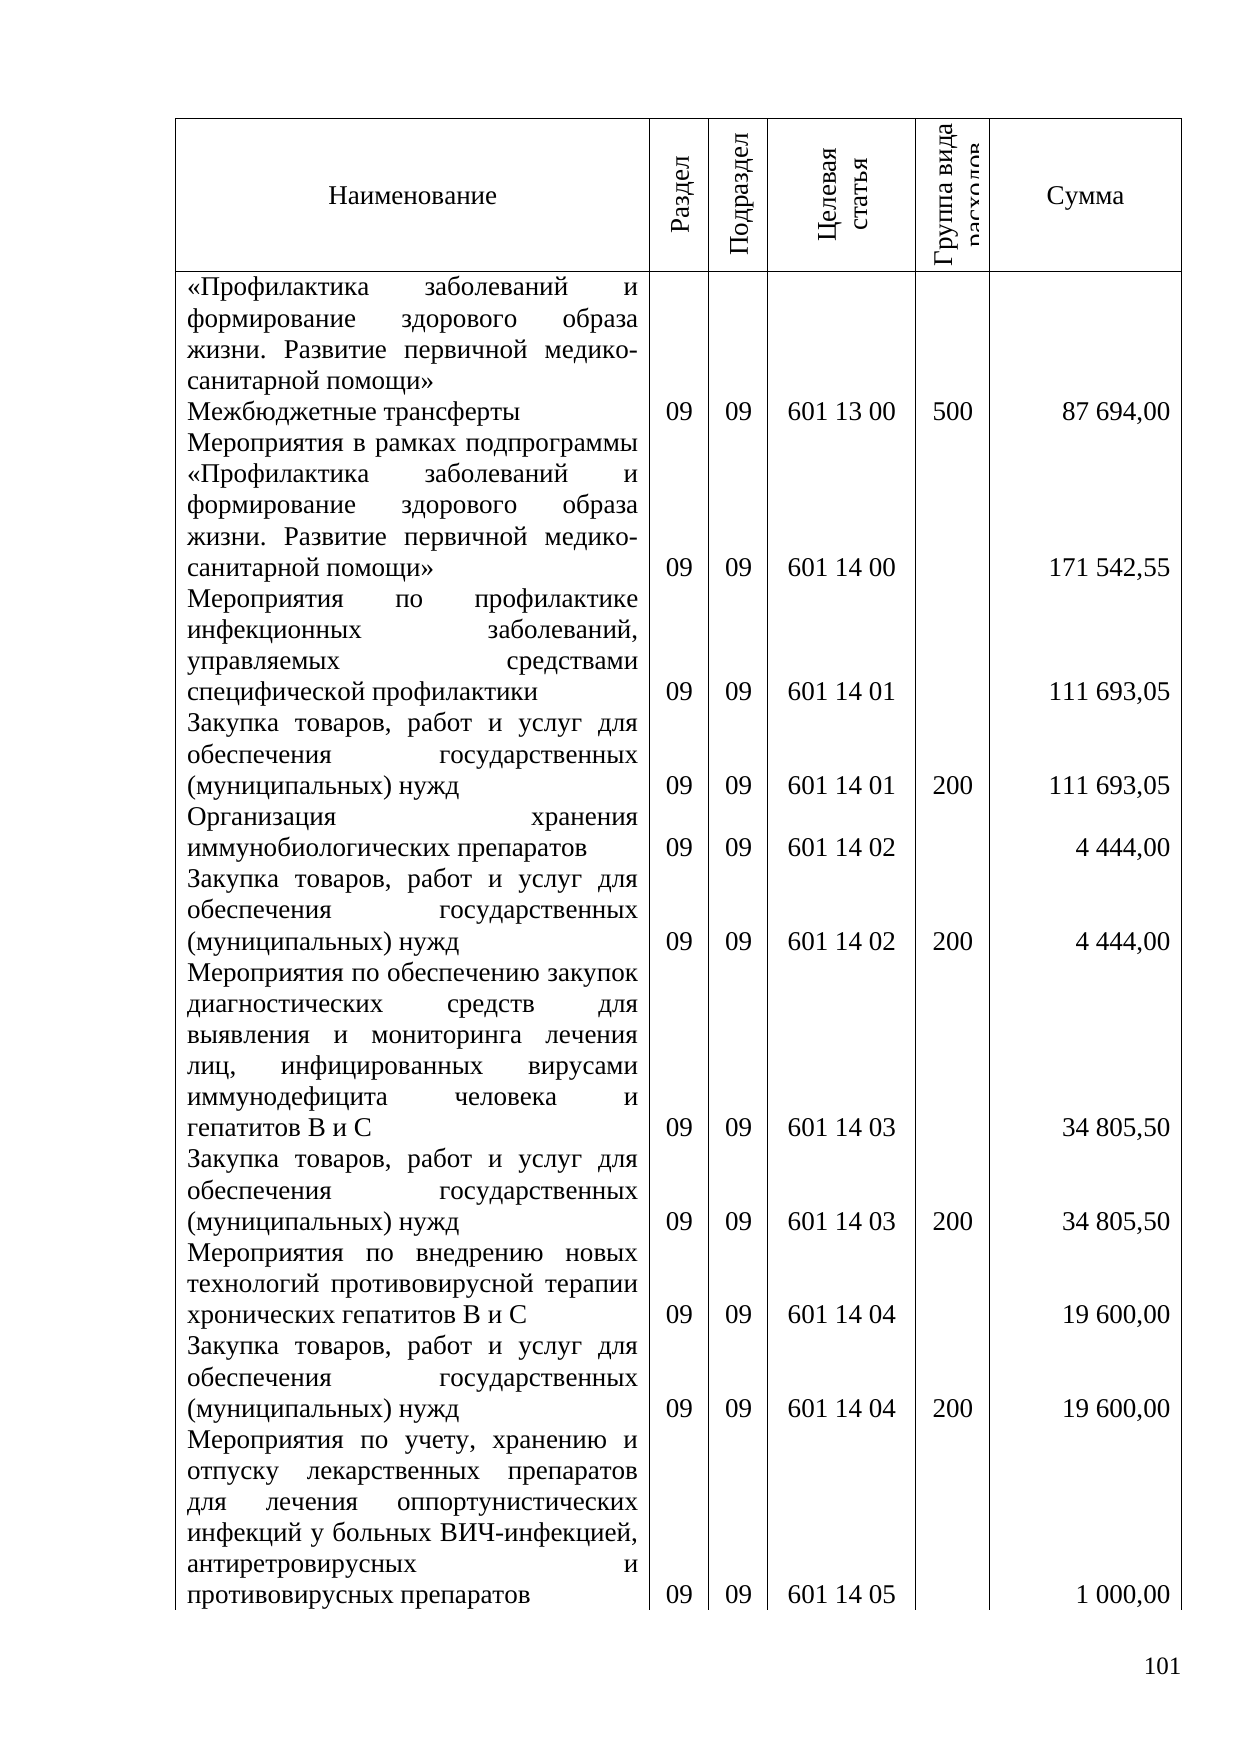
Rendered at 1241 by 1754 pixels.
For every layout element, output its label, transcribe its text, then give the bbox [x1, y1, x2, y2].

table_header Наименование [176, 119, 649, 271]
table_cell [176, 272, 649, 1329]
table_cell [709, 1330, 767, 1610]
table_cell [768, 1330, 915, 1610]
table_header Подраздел [709, 119, 767, 271]
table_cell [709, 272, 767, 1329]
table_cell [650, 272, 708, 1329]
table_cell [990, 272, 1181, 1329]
table_header Сумма [990, 119, 1181, 271]
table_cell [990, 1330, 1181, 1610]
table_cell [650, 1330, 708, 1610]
table_header Целевая статья [768, 119, 915, 271]
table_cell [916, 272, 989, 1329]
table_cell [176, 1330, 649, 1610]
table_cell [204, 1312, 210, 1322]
table_header Группа вида расходов [916, 119, 989, 271]
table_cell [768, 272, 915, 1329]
table_header Раздел [650, 119, 708, 271]
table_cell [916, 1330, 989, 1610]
